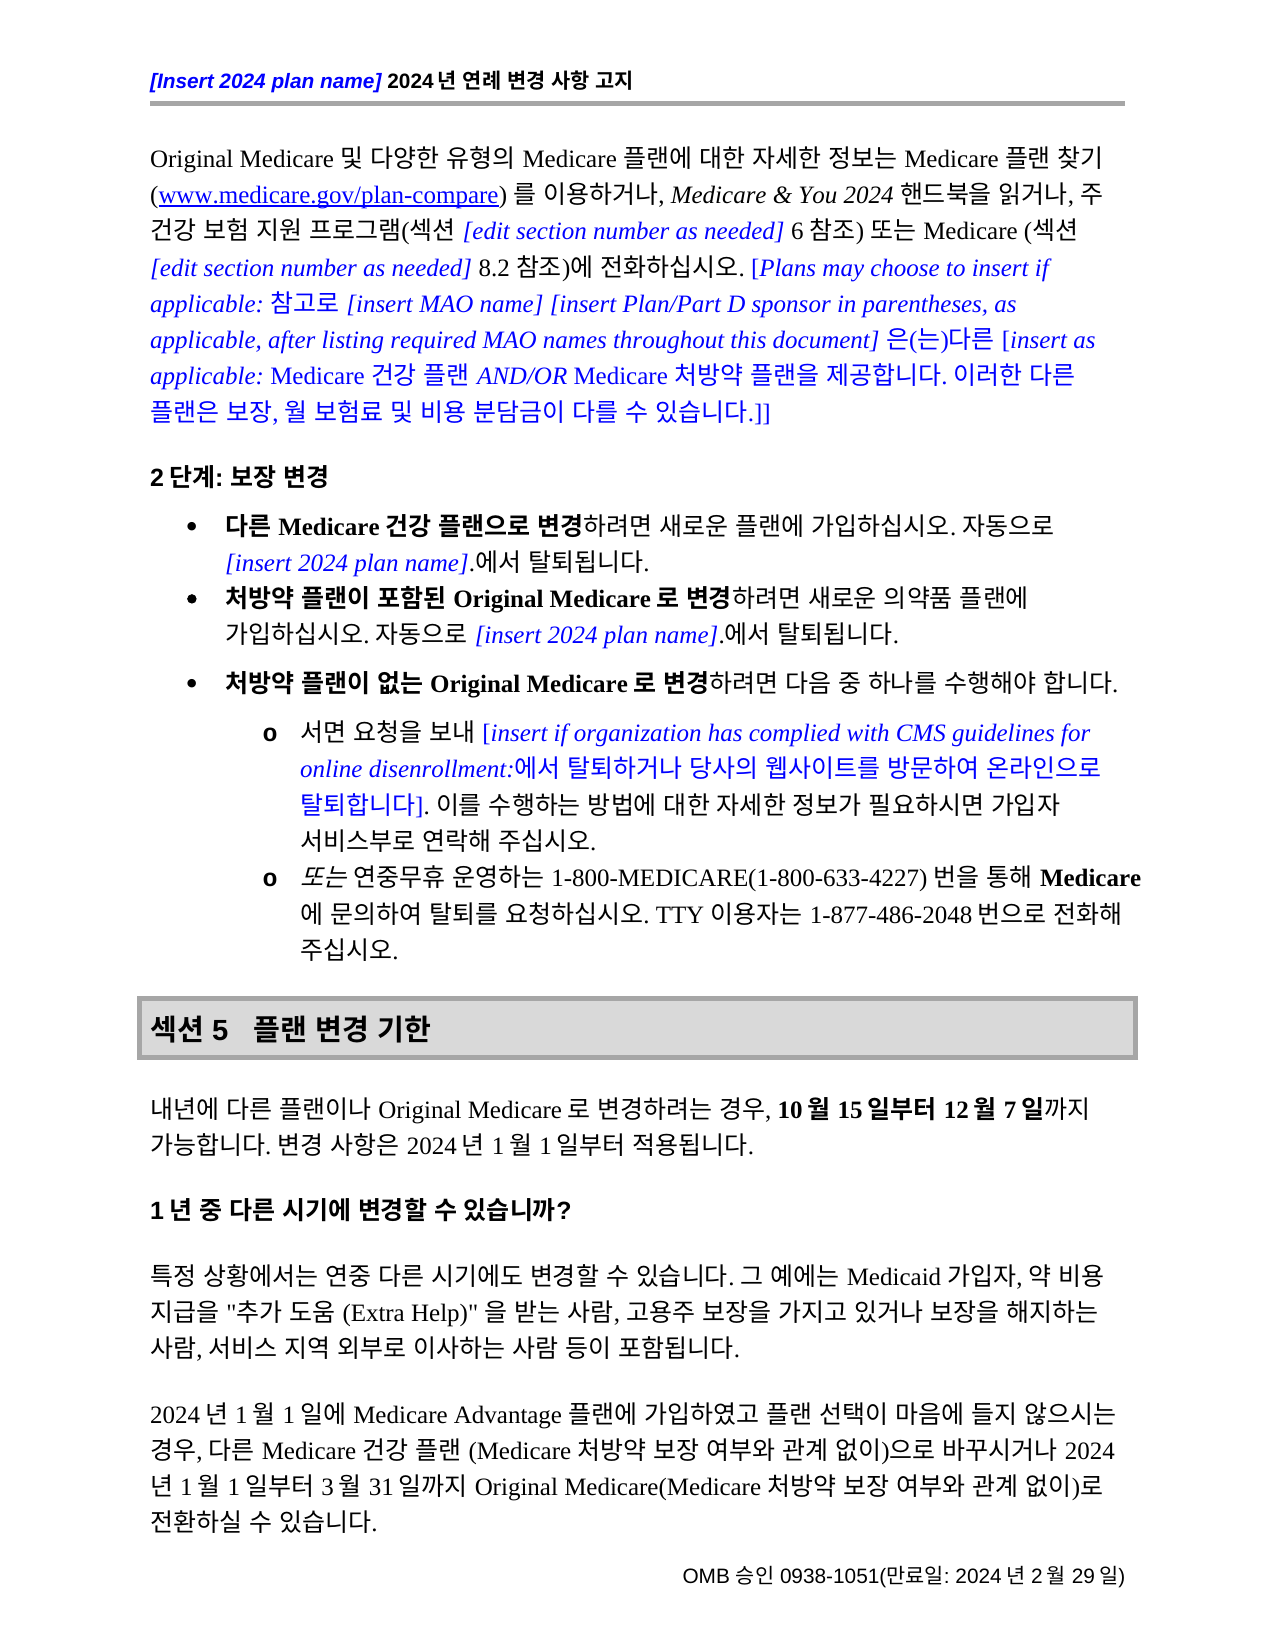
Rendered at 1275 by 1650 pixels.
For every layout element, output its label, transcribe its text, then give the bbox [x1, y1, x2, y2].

list 서면 요청을 보내 [insert if organization has complied with CMS guidelines for online disenrollment:에서 탈퇴하거나 당사의 웹사이트를 방문하여 온라인으로 탈퇴합니다]. 이를 수행하는 방법에 대한 자세한 정보가 필요하시면 가입자 서비스부로 연락해 주십시오. [262, 712, 1125, 858]
list 처방약 플랜이 없는 Original Medicare로 변경하려면 다음 중 하나를 수행해야 합니다. [187, 664, 1125, 700]
list 다른 Medicare 건강 플랜으로 변경하려면 새로운 플랜에 가입하십시오. 자동으로 [insert 2024 plan name].에서 탈퇴됩니다. [187, 506, 1125, 579]
subtitle 2단계: 보장 변경 [150, 457, 1125, 494]
subtitle 섹션 5 플랜 변경 기한 [142, 1013, 1133, 1068]
list 처방약 플랜이 포함된 Original Medicare로 변경하려면 새로운 의약품 플랜에 가입하십시오. 자동으로 [insert 2024 plan name].에서 탈퇴됩니다. [187, 579, 1125, 651]
text Original Medicare 및 다양한 유형의 Medicare 플랜에 대한 자세한 정보는 Medicare 플랜 찾기 (www.medicare.gov/plan-compare) 를 이용하거나, Medicare & You 2024 핸드북을 읽거나, 주 건강 보험 지원 프로그램(섹션 [edit section number as needed] 6 참조) 또는 Medicare (섹션 [edit section number as needed] 8.2 참조)에 전화하십시오. [Plans may choose to insert if applicable: 참고로 [insert MAO name] [insert Plan/Part D sponsor in parentheses, as applicable, after listing required MAO names throughout this document] 은(는)다른 [insert as applicable: Medicare 건강 플랜 AND/OR Medicare 처방약 플랜을 제공합니다. 이러한 다른 플랜은 보장, 월 보험료 및 비용 분담금이 다를 수 있습니다.]] [150, 138, 1134, 428]
text 특정 상황에서는 연중 다른 시기에도 변경할 수 있습니다. 그 예에는 Medicaid 가입자, 약 비용 지급을 "추가 도움 (Extra Help)" 을 받는 사람, 고용주 보장을 가지고 있거나 보장을 해지하는 사람, 서비스 지역 외부로 이사하는 사람 등이 포함됩니다. [150, 1269, 1125, 1377]
subtitle 1년 중 다른 시기에 변경할 수 있습니까? [150, 1203, 1125, 1239]
text 2024년 1월 1일에 Medicare Advantage 플랜에 가입하였고 플랜 선택이 마음에 들지 않으시는 경우, 다른 Medicare 건강 플랜 (Medicare 처방약 보장 여부와 관계 없이)으로 바꾸시거나 2024년 1월 1일부터 3월 31일까지 Original Medicare(Medicare 처방약 보장 여부와 관계 없이)로 전환하실 수 있습니다. [150, 1407, 1125, 1552]
text 내년에 다른 플랜이나 Original Medicare로 변경하려는 경우, 10월 15일부터 12월 7일까지 가능합니다. 변경 사항은 2024년 1월 1일부터 적용됩니다. [150, 1102, 1125, 1174]
list 또는 연중무휴 운영하는 1-800-MEDICARE(1-800-633-4227) 번을 통해 Medicare에 문의하여 탈퇴를 요청하십시오. TTY 이용자는 1-877-486-2048번으로 전화해 주십시오. [262, 870, 1144, 979]
